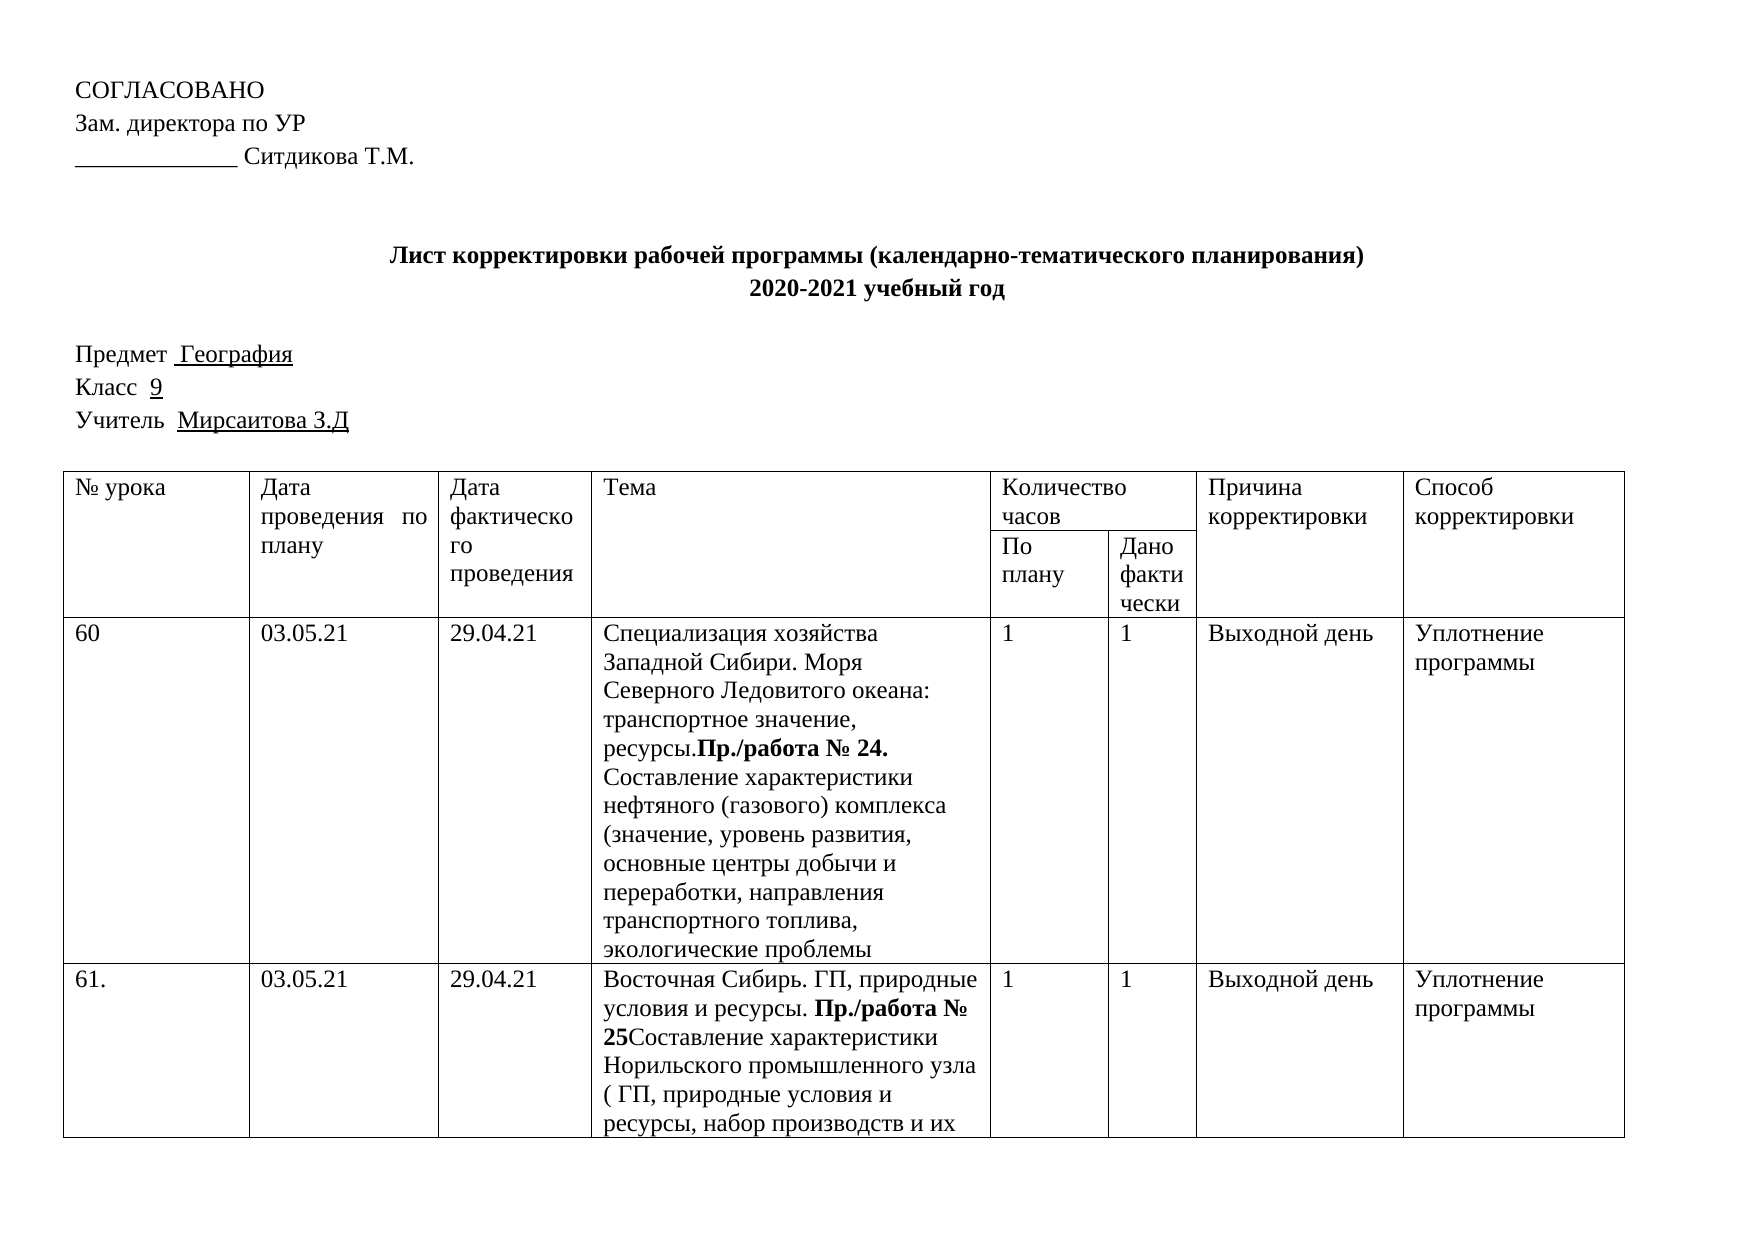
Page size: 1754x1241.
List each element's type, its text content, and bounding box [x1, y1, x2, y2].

table_header Причина корректировки [1197, 472, 1403, 617]
text Учитель Мирсаитова З.Д [75, 405, 1679, 434]
table_cell 29.04.21 [439, 618, 591, 963]
table_cell 1 [1109, 964, 1196, 1137]
text Зам. директора по УР [75, 108, 1679, 137]
table_header Дата проведения по плану [250, 472, 438, 617]
table_cell 1 [1109, 618, 1196, 963]
table_cell 1 [991, 618, 1108, 963]
table_header Количество часов [991, 472, 1196, 530]
table_cell 61. [64, 964, 249, 1137]
table_cell Выходной день [1197, 964, 1403, 1137]
table_header Дата фактического проведения [439, 472, 591, 617]
table_cell 60 [64, 618, 249, 963]
text Предмет География [75, 339, 1679, 368]
text 2020-2021 учебный год [75, 273, 1679, 302]
text Лист корректировки рабочей программы (календарно-тематического планирования) [75, 240, 1679, 269]
text _____________ Ситдикова Т.М. [75, 141, 1679, 170]
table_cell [592, 964, 990, 1137]
table_cell 03.05.21 [250, 964, 438, 1137]
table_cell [1404, 964, 1624, 1137]
table_cell Выходной день [1197, 618, 1403, 963]
table_cell 29.04.21 [439, 964, 591, 1137]
table_header Способ корректировки [1404, 472, 1624, 617]
table_cell Уплотнение программы [1404, 618, 1624, 963]
table_cell Специализация хозяйства Западной Сибири. Моря Северного Ледовитого океана: транспортное значение, ресурсы.Пр./работа № 24. Составление характеристики нефтяного (газового) комплекса (значение, уровень развития, основные центры добычи и переработки, направления транспортного топлива, экологические проблемы [592, 618, 990, 963]
table_header Тема [592, 472, 990, 617]
text СОГЛАСОВАНО [75, 75, 1679, 104]
table_cell 03.05.21 [250, 618, 438, 963]
table_header № урока [64, 472, 249, 617]
text Класс 9 [75, 372, 1679, 401]
table_cell Дано фактически [1109, 531, 1196, 617]
table_cell По плану [991, 531, 1108, 617]
table_cell 1 [991, 964, 1108, 1137]
